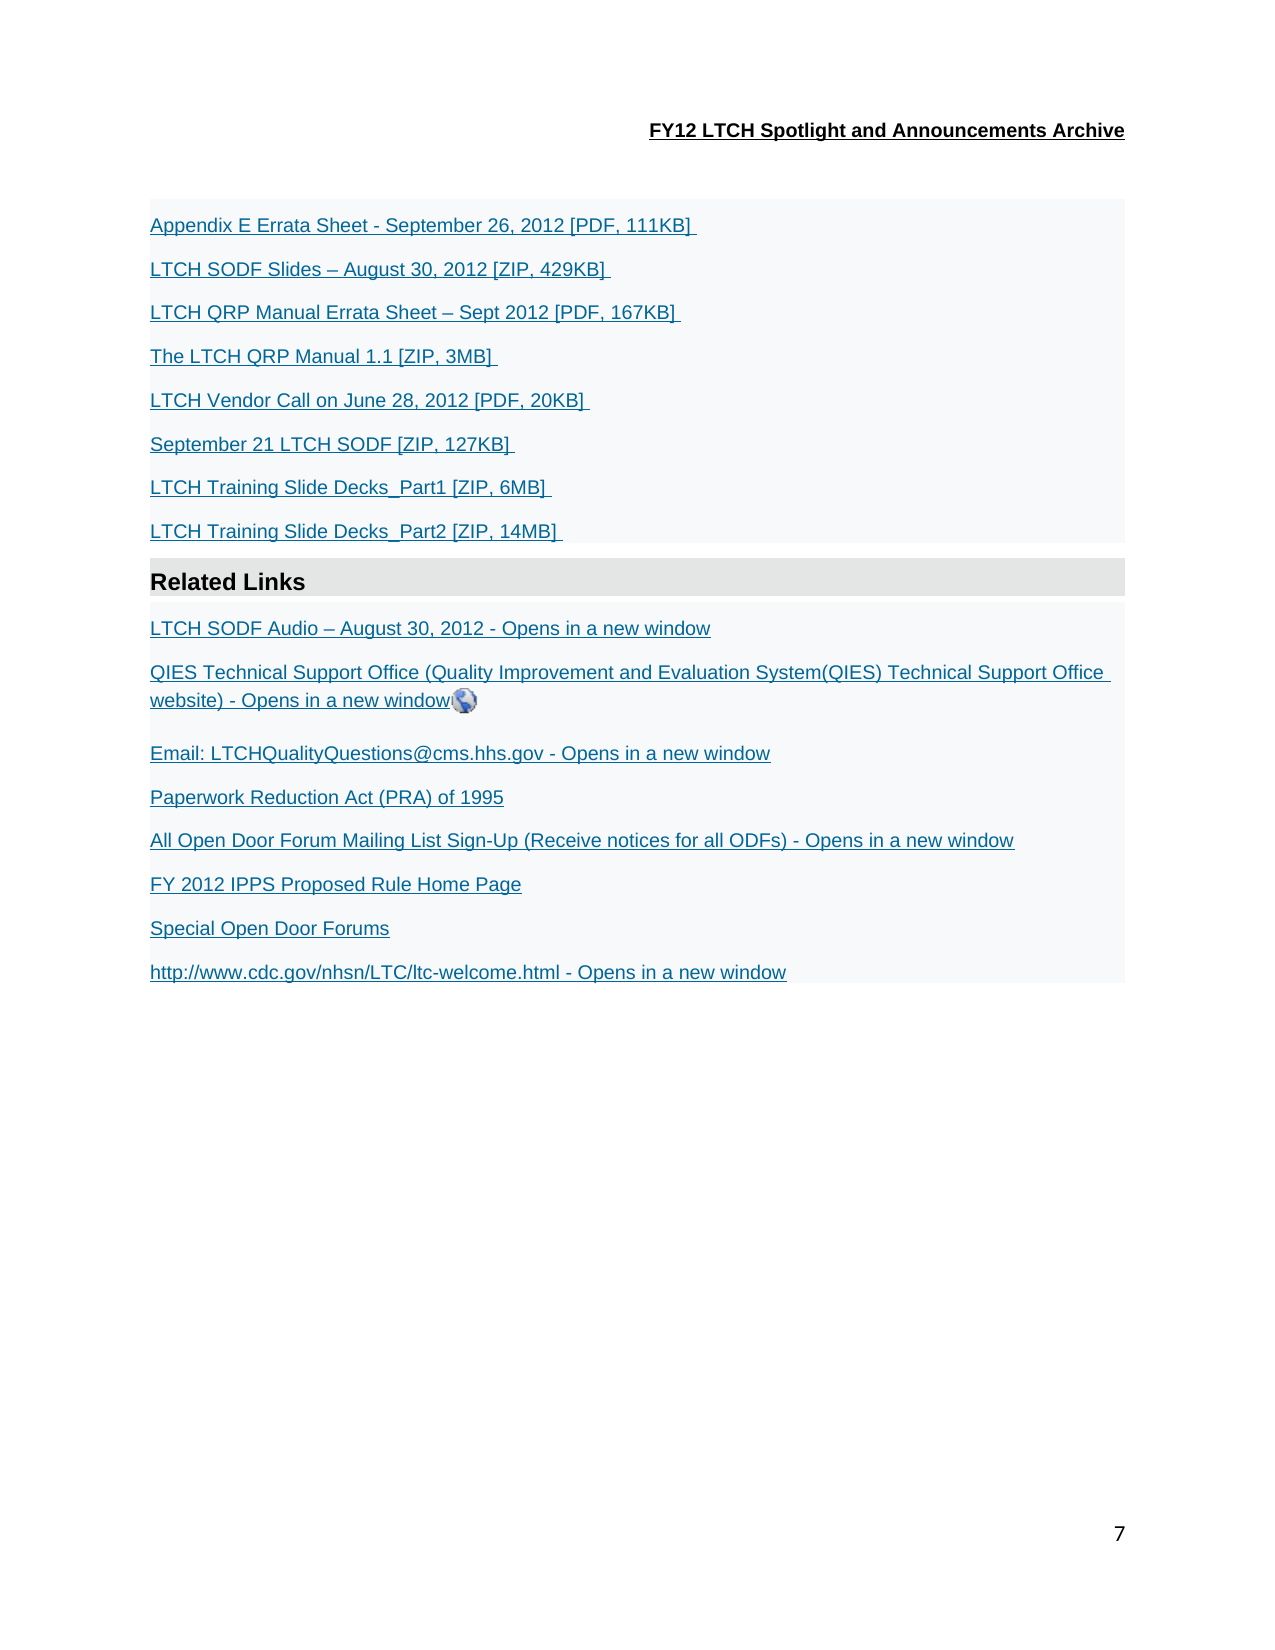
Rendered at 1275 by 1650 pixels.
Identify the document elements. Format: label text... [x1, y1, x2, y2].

text Appendix E Errata Sheet - September 26, 2012 [PDF, 111KB] [150, 199, 1125, 236]
text LTCH QRP Manual Errata Sheet – Sept 2012 [PDF, 167KB] [150, 286, 1125, 324]
text LTCH Training Slide Decks_Part1 [ZIP, 6MB] [150, 461, 1125, 499]
text FY 2012 IPPS Proposed Rule Home Page [150, 858, 1125, 896]
text QIES Technical Support Office (Quality Improvement and Evaluation System(QIES) Technical Support Office website) - Opens in a new window [150, 646, 1125, 721]
text LTCH SODF Audio – August 30, 2012 - Opens in a new window [150, 602, 1125, 639]
text The LTCH QRP Manual 1.1 [ZIP, 3MB] [150, 330, 1125, 368]
picture [1077, 669, 1081, 679]
text LTCH SODF Slides – August 30, 2012 [ZIP, 429KB] [150, 243, 1125, 280]
text Related Links [150, 558, 1125, 596]
text All Open Door Forum Mailing List Sign-Up (Receive notices for all ODFs) - Opens in a new window [150, 814, 1125, 852]
text http://www.cdc.gov/nhsn/LTC/ltc-welcome.html - Opens in a new window [150, 946, 1125, 983]
text September 21 LTCH SODF [ZIP, 127KB] [150, 418, 1125, 455]
text Email: LTCHQualityQuestions@cms.hhs.gov - Opens in a new window [150, 727, 1125, 764]
picture [450, 688, 479, 717]
text LTCH Vendor Call on June 28, 2012 [PDF, 20KB] [150, 374, 1125, 411]
text Special Open Door Forums [150, 902, 1125, 939]
text Paperwork Reduction Act (PRA) of 1995 [150, 771, 1125, 808]
text LTCH Training Slide Decks_Part2 [ZIP, 14MB] [150, 505, 1125, 543]
